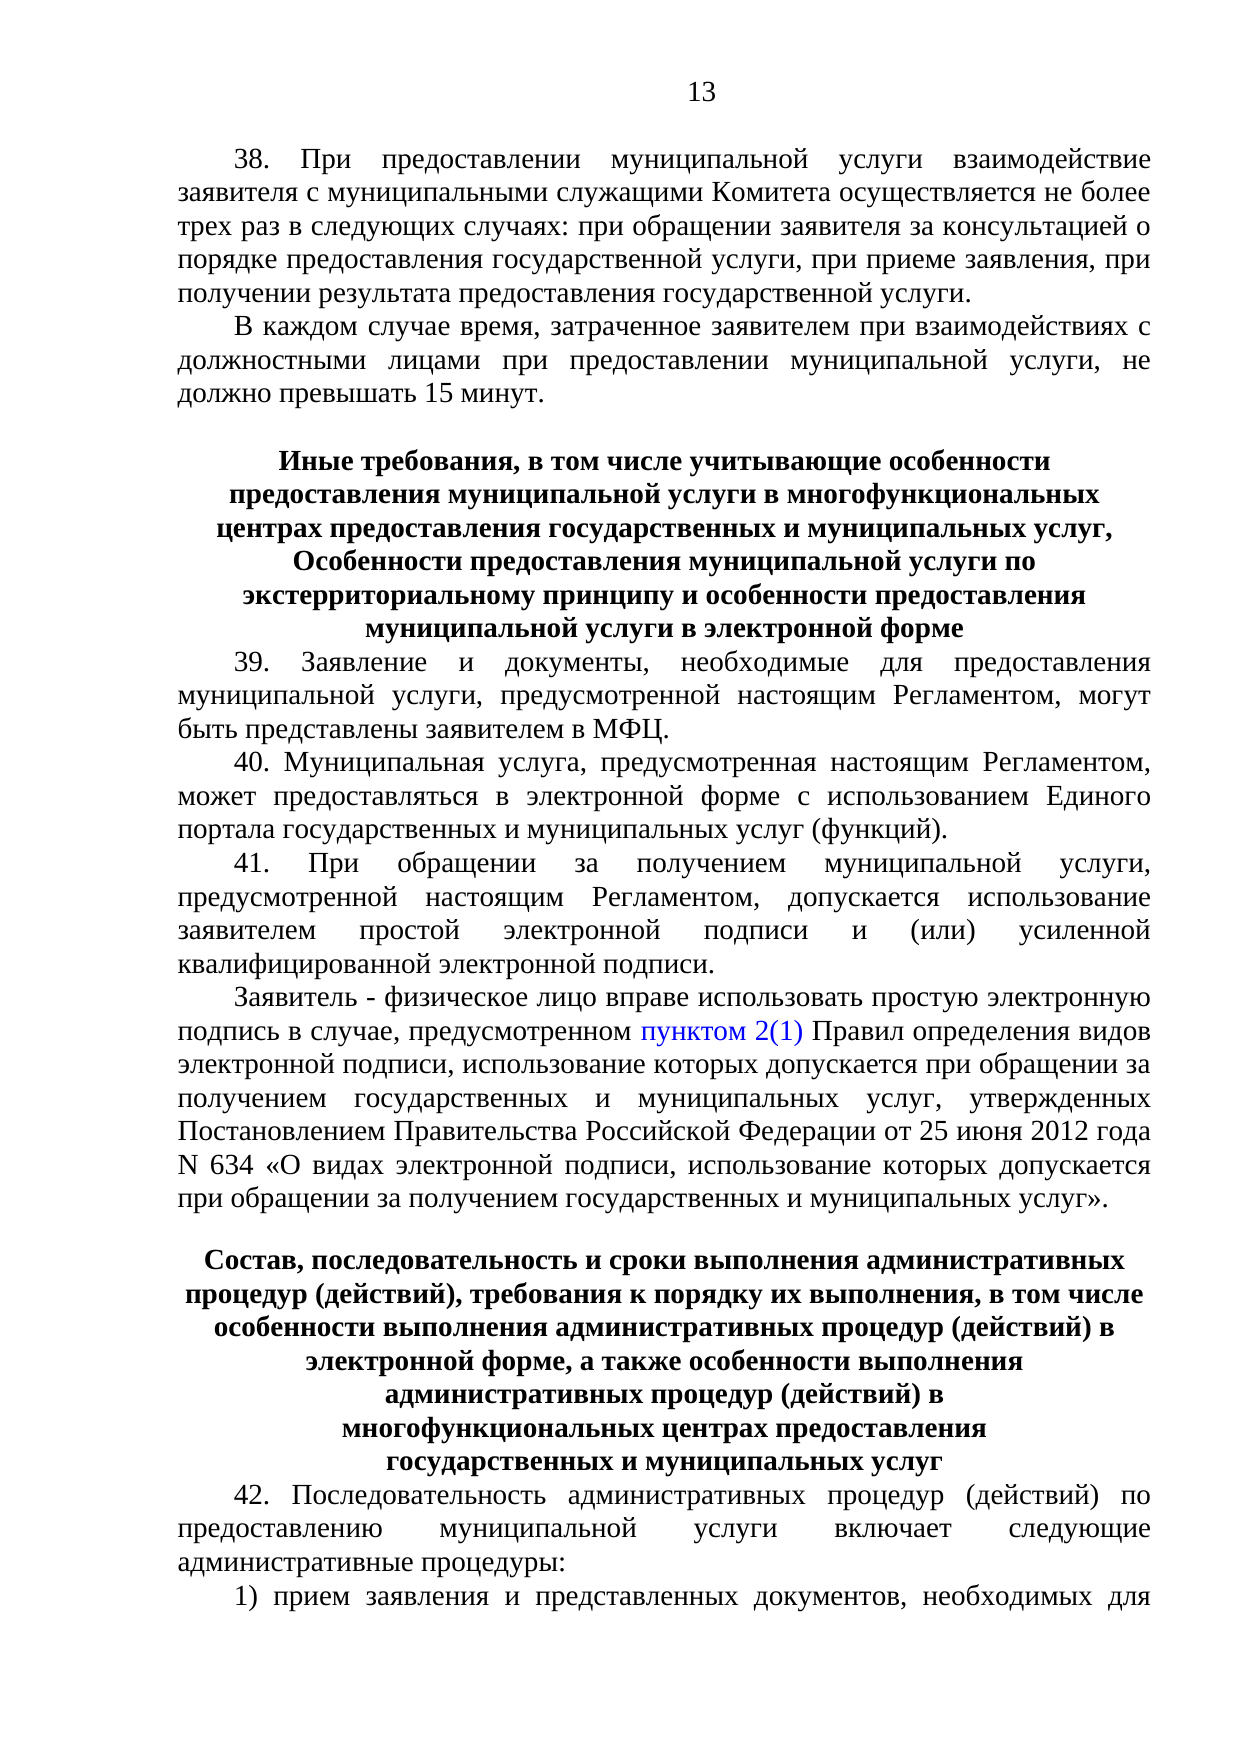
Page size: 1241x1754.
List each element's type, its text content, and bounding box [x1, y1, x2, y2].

title многофункциональных центрах предоставления [177, 1410, 1152, 1443]
text Заявитель - физическое лицо вправе использовать простую электронную подпись в случае, предусмотренном пунктом 2(1) Правил определения видов электронной подписи, использование которых допускается при обращении за получением государственных и муниципальных услуг, утвержденных Постановлением Правительства Российской Федерации от 25 июня 2012 года N 634 «О видах электронной подписи, использование которых допускается при обращении за получением государственных и муниципальных услуг». [177, 979, 1152, 1214]
title Особенности предоставления муниципальной услуги по экстерриториальному принципу и особенности предоставления муниципальной услуги в электронной форме [177, 543, 1152, 644]
title Состав, последовательность и сроки выполнения административных процедур (действий), требования к порядку их выполнения, в том числе особенности выполнения административных процедур (действий) в электронной форме, а также особенности выполнения административных процедур (действий) в [177, 1242, 1152, 1410]
title Иные требования, в том числе учитывающие особенности предоставления муниципальной услуги в многофункциональных центрах предоставления государственных и муниципальных услуг, [177, 443, 1152, 543]
title государственных и муниципальных услуг [177, 1443, 1152, 1477]
text 42. Последовательность административных процедур (действий) по предоставлению муниципальной услуги включает следующие административные процедуры: [177, 1477, 1152, 1578]
text В каждом случае время, затраченное заявителем при взаимодействиях с должностными лицами при предоставлении муниципальной услуги, не должно превышать 15 минут. [177, 308, 1152, 409]
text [177, 1578, 1152, 1611]
text 39. Заявление и документы, необходимые для предоставления муниципальной услуги, предусмотренной настоящим Регламентом, могут быть представлены заявителем в МФЦ. [177, 644, 1152, 744]
text 41. При обращении за получением муниципальной услуги, предусмотренной настоящим Регламентом, допускается использование заявителем простой электронной подписи и (или) усиленной квалифицированной электронной подписи. [177, 845, 1152, 979]
text 38. При предоставлении муниципальной услуги взаимодействие заявителя с муниципальными служащими Комитета осуществляется не более трех раз в следующих случаях: при обращении заявителя за консультацией о порядке предоставления государственной услуги, при приеме заявления, при получении результата предоставления государственной услуги. [177, 141, 1152, 308]
text 40. Муниципальная услуга, предусмотренная настоящим Регламентом, может предоставляться в электронной форме с использованием Единого портала государственных и муниципальных услуг (функций). [177, 744, 1152, 845]
